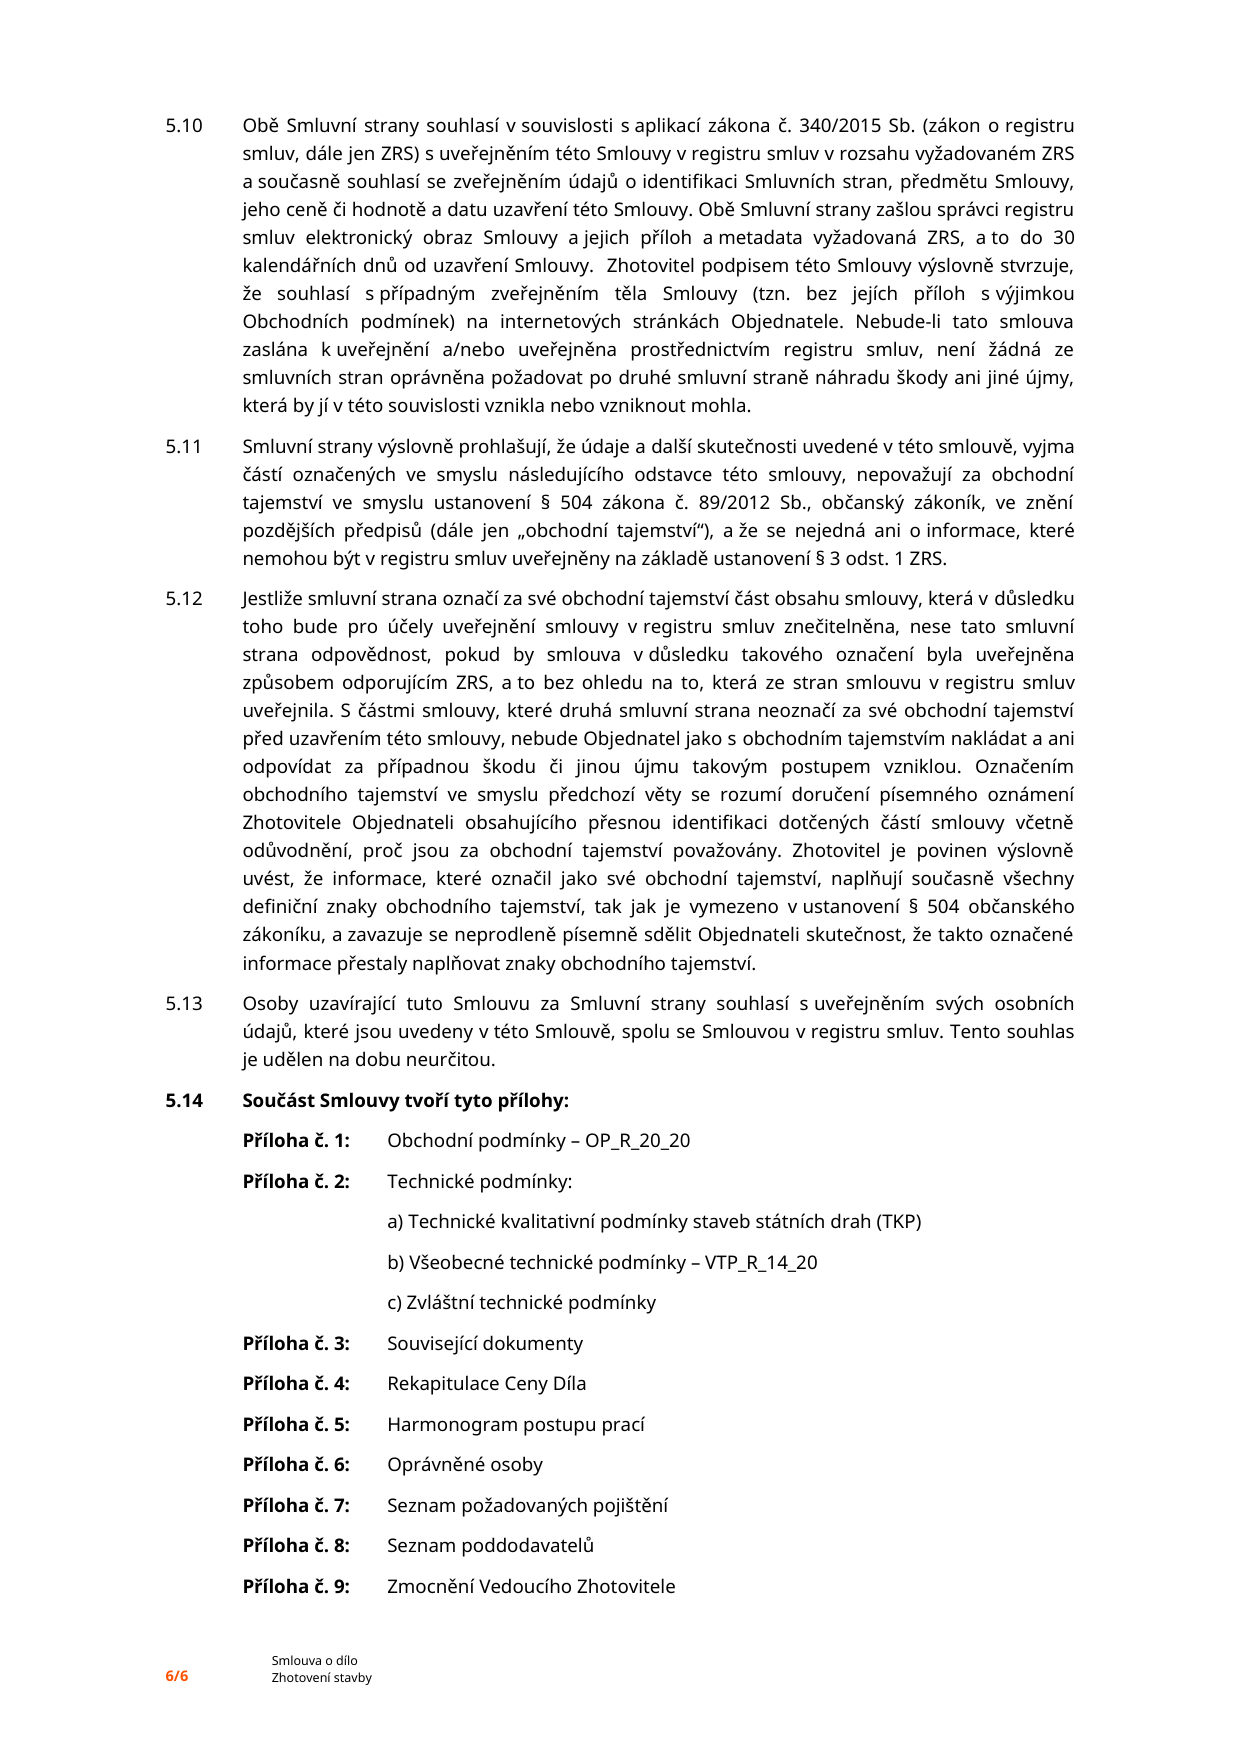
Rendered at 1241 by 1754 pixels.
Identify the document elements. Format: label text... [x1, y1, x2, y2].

text Jestliže smluvní strana označí za své obchodní tajemství část obsahu smlouvy, která v důsledku toho bude pro účely uveřejnění smlouvy v registru smluv znečitelněna, nese tato smluvní strana odpovědnost, pokud by smlouva v důsledku takového označení byla uveřejněna způsobem odporujícím ZRS, a to bez ohledu na to, která ze stran smlouvu v registru smluv uveřejnila. S částmi smlouvy, které druhá smluvní strana neoznačí za své obchodní tajemství před uzavřením této smlouvy, nebude Objednatel jako s obchodním tajemstvím nakládat a ani odpovídat za případnou škodu či jinou újmu takovým postupem vzniklou. Označením obchodního tajemství ve smyslu předchozí věty se rozumí doručení písemného oznámení Zhotovitele Objednateli obsahujícího přesnou identifikaci dotčených částí smlouvy včetně odůvodnění, proč jsou za obchodní tajemství považovány. Zhotovitel je povinen výslovně uvést, že informace, které označil jako své obchodní tajemství, naplňují současně všechny definiční znaky obchodního tajemství, tak jak je vymezeno v ustanovení § 504 občanského zákoníku, a zavazuje se neprodleně písemně sdělit Objednateli skutečnost, že takto označené informace přestaly naplňovat znaky obchodního tajemství. [165, 586, 1075, 975]
text Příloha č. 9: Zmocnění Vedoucího Zhotovitele [242, 1573, 1075, 1599]
text Příloha č. 7: Seznam požadovaných pojištění [242, 1492, 1075, 1518]
text Příloha č. 8: Seznam poddodavatelů [242, 1533, 1075, 1558]
text Obě Smluvní strany souhlasí v souvislosti s aplikací zákona č. 340/2015 Sb. (zákon o registru smluv, dále jen ZRS) s uveřejněním této Smlouvy v registru smluv v rozsahu vyžadovaném ZRS a současně souhlasí se zveřejněním údajů o identifikaci Smluvních stran, předmětu Smlouvy, jeho ceně či hodnotě a datu uzavření této Smlouvy. Obě Smluvní strany zašlou správci registru smluv elektronický obraz Smlouvy a jejich příloh a metadata vyžadovaná ZRS, a to do 30 kalendářních dnů od uzavření Smlouvy. Zhotovitel podpisem této Smlouvy výslovně stvrzuje, že souhlasí s případným zveřejněním těla Smlouvy (tzn. bez jejích příloh s výjimkou Obchodních podmínek) na internetových stránkách Objednatele. Nebude-li tato smlouva zaslána k uveřejnění a/nebo uveřejněna prostřednictvím registru smluv, není žádná ze smluvních stran oprávněna požadovat po druhé smluvní straně náhradu škody ani jiné újmy, která by jí v této souvislosti vznikla nebo vzniknout mohla. [165, 112, 1075, 418]
text Příloha č. 6: Oprávněné osoby [242, 1452, 1075, 1477]
text Příloha č. 1: Obchodní podmínky – OP_R_20_20 [242, 1127, 1075, 1153]
text Příloha č. 5: Harmonogram postupu prací [242, 1411, 1075, 1437]
text Příloha č. 3: Související dokumenty [242, 1330, 1075, 1356]
text Příloha č. 2: Technické podmínky: [242, 1168, 1075, 1193]
text b) Všeobecné technické podmínky – VTP_R_14_20 [387, 1249, 1075, 1274]
text Smluvní strany výslovně prohlašují, že údaje a další skutečnosti uvedené v této smlouvě, vyjma částí označených ve smyslu následujícího odstavce této smlouvy, nepovažují za obchodní tajemství ve smyslu ustanovení § 504 zákona č. 89/2012 Sb., občanský zákoník, ve znění pozdějších předpisů (dále jen „obchodní tajemství“), a že se nejedná ani o informace, které nemohou být v registru smluv uveřejněny na základě ustanovení § 3 odst. 1 ZRS. [165, 433, 1075, 571]
text Příloha č. 4: Rekapitulace Ceny Díla [242, 1371, 1075, 1396]
text c) Zvláštní technické podmínky [387, 1289, 1075, 1315]
text a) Technické kvalitativní podmínky staveb státních drah (TKP) [387, 1208, 1075, 1234]
text Osoby uzavírající tuto Smlouvu za Smluvní strany souhlasí s uveřejněním svých osobních údajů, které jsou uvedeny v této Smlouvě, spolu se Smlouvou v registru smluv. Tento souhlas je udělen na dobu neurčitou. [165, 990, 1075, 1072]
text Součást Smlouvy tvoří tyto přílohy: [165, 1087, 1075, 1112]
